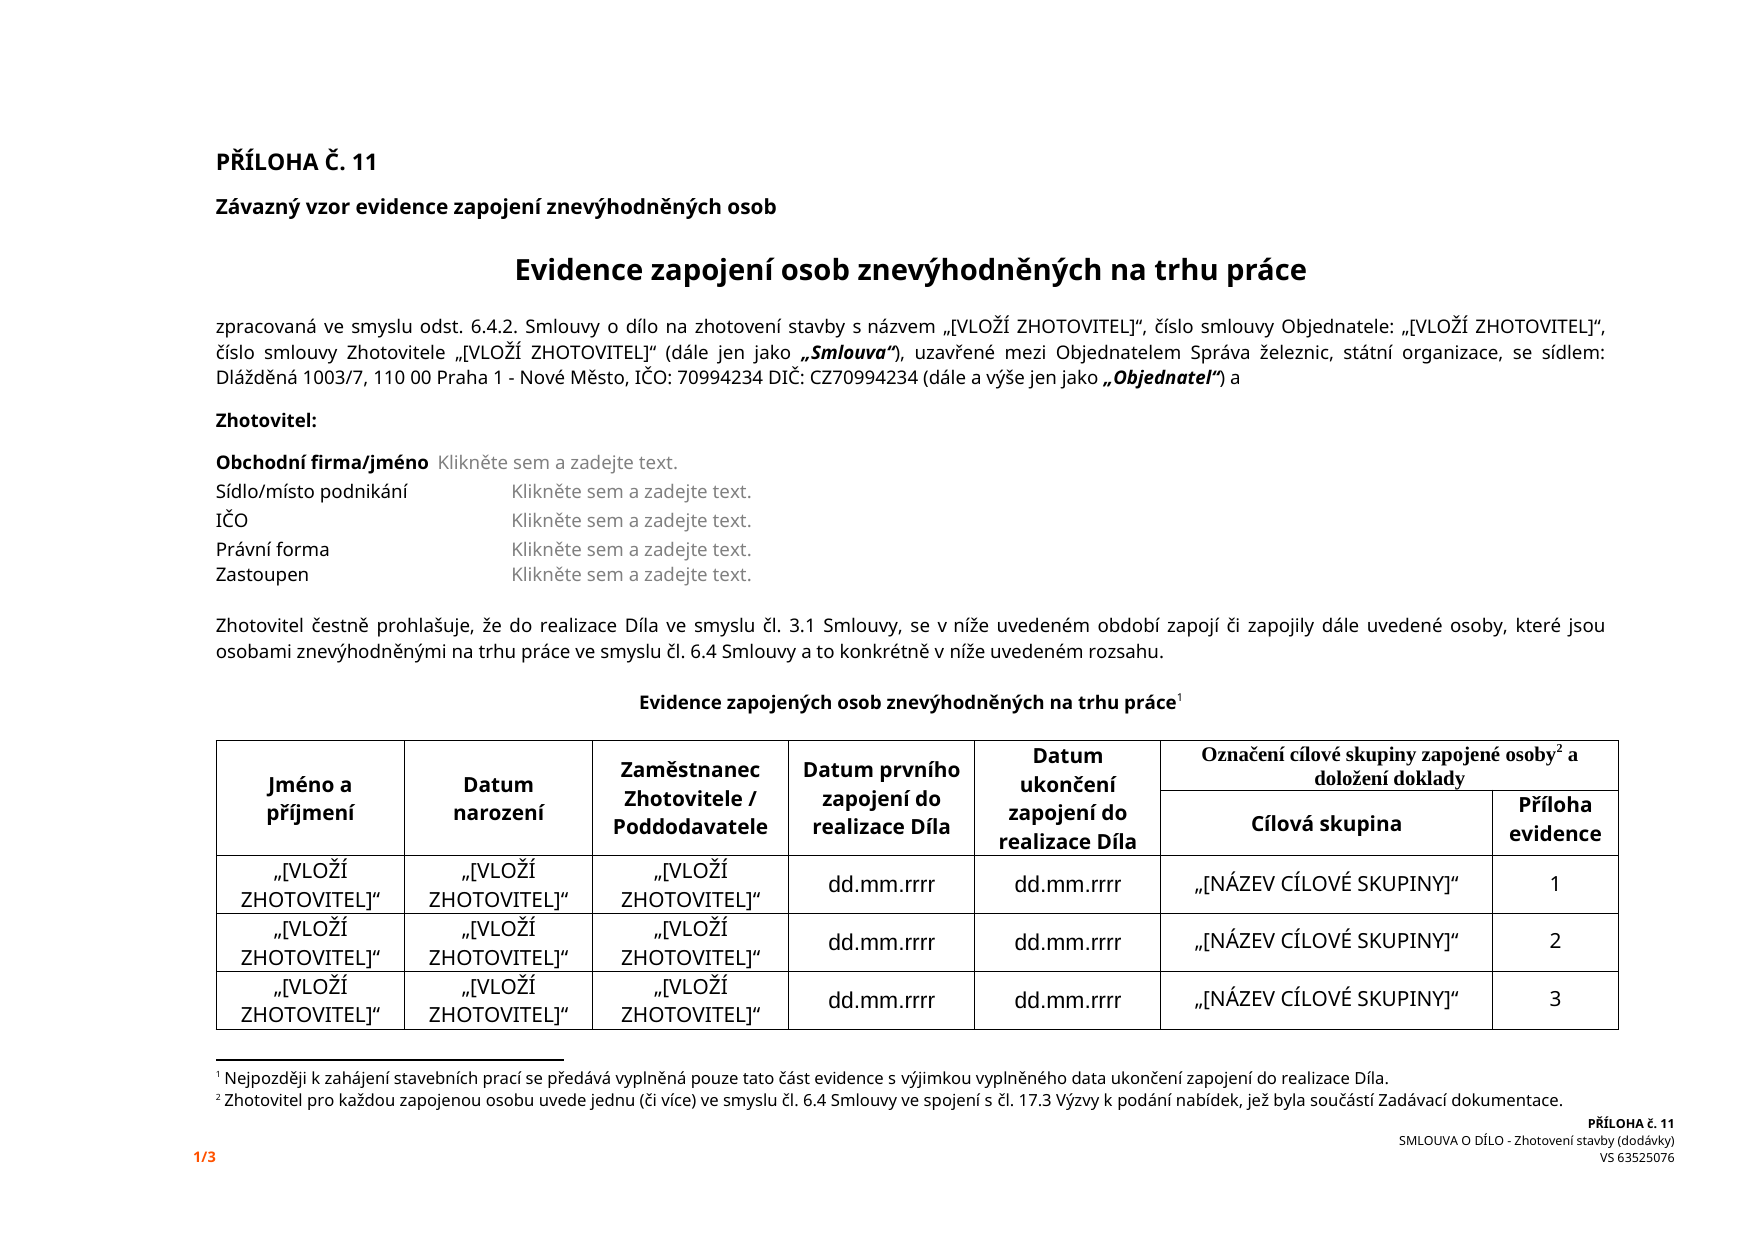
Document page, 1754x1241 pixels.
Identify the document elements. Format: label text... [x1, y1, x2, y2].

table_cell Cílová skupina [1161, 791, 1492, 855]
table_cell „[VLOŽÍ ZHOTOVITEL]“ [217, 972, 404, 1029]
table_cell Příloha evidence [1493, 791, 1618, 855]
text Zhotovitel čestně prohlašuje, že do realizace Díla ve smyslu čl. 3.1 Smlouvy, se v níže uvedeném období zapojí či zapojily dále uvedené osoby, které jsou osobami znevýhodněnými na trhu práce ve smyslu čl. 6.4 Smlouvy a to konkrétně v níže uvedeném rozsahu. [216, 613, 1606, 664]
table_header Zaměstnanec Zhotovitele / Poddodavatele [593, 741, 788, 855]
table_cell „[VLOŽÍ ZHOTOVITEL]“ [405, 914, 592, 971]
text Zhotovitel: [216, 402, 1606, 433]
table_cell „[NÁZEV CÍLOVÉ SKUPINY]“ [1161, 914, 1492, 971]
table_cell „[VLOŽÍ ZHOTOVITEL]“ [405, 972, 592, 1029]
table_cell „[VLOŽÍ ZHOTOVITEL]“ [217, 856, 404, 913]
text Evidence zapojených osob znevýhodněných na trhu práce [216, 689, 1606, 715]
table_cell dd.mm.rrrr [789, 914, 974, 971]
text Obchodní firma/jméno [216, 446, 1606, 475]
table_cell dd.mm.rrrr [975, 914, 1160, 971]
table_cell „[NÁZEV CÍLOVÉ SKUPINY]“ [1161, 856, 1492, 913]
table_cell „[VLOŽÍ ZHOTOVITEL]“ [217, 914, 404, 971]
text IČO [216, 504, 1606, 533]
table_header Datum narození [405, 741, 592, 855]
table_cell dd.mm.rrrr [789, 972, 974, 1029]
table_header Jméno a příjmení [217, 741, 404, 855]
text Příloha č. 11 [216, 146, 1606, 177]
table_cell 3 [1493, 972, 1618, 1029]
text Evidence zapojení osob znevýhodněných na trhu práce [216, 249, 1606, 288]
table_cell „[NÁZEV CÍLOVÉ SKUPINY]“ [1161, 972, 1492, 1029]
table_cell „[VLOŽÍ ZHOTOVITEL]“ [593, 856, 788, 913]
table_header Označení cílové skupiny zapojené osoby a doložení doklady [1161, 741, 1618, 789]
text Závazný vzor evidence zapojení znevýhodněných osob [216, 192, 1606, 221]
table_header Datum prvního zapojení do realizace Díla [789, 741, 974, 855]
table_cell dd.mm.rrrr [975, 856, 1160, 913]
text Sídlo/místo podnikání [216, 475, 1606, 504]
table_cell dd.mm.rrrr [789, 856, 974, 913]
text Zastoupen [216, 562, 1606, 587]
text zpracovaná ve smyslu odst. 6.4.2. Smlouvy o dílo na zhotovení stavby s názvem „[VLOŽÍ ZHOTOVITEL]“, číslo smlouvy Objednatele: „[VLOŽÍ ZHOTOVITEL]“, číslo smlouvy Zhotovitele „[VLOŽÍ ZHOTOVITEL]“ (dále jen jako „Smlouva“), uzavřené mezi Objednatelem Správa železnic, státní organizace, se sídlem: Dlážděná 1003/7, 110 00 Praha 1 - Nové Město, IČO: 70994234 DIČ: CZ70994234 (dále a výše jen jako „Objednatel“) a [216, 313, 1606, 390]
table_cell „[VLOŽÍ ZHOTOVITEL]“ [405, 856, 592, 913]
table_cell 2 [1493, 914, 1618, 971]
table_cell „[VLOŽÍ ZHOTOVITEL]“ [593, 914, 788, 971]
table_cell „[VLOŽÍ ZHOTOVITEL]“ [593, 972, 788, 1029]
table_header Datum ukončení zapojení do realizace Díla [975, 741, 1160, 855]
table_cell dd.mm.rrrr [975, 972, 1160, 1029]
text Právní forma [216, 533, 1606, 562]
table_cell 1 [1493, 856, 1618, 913]
